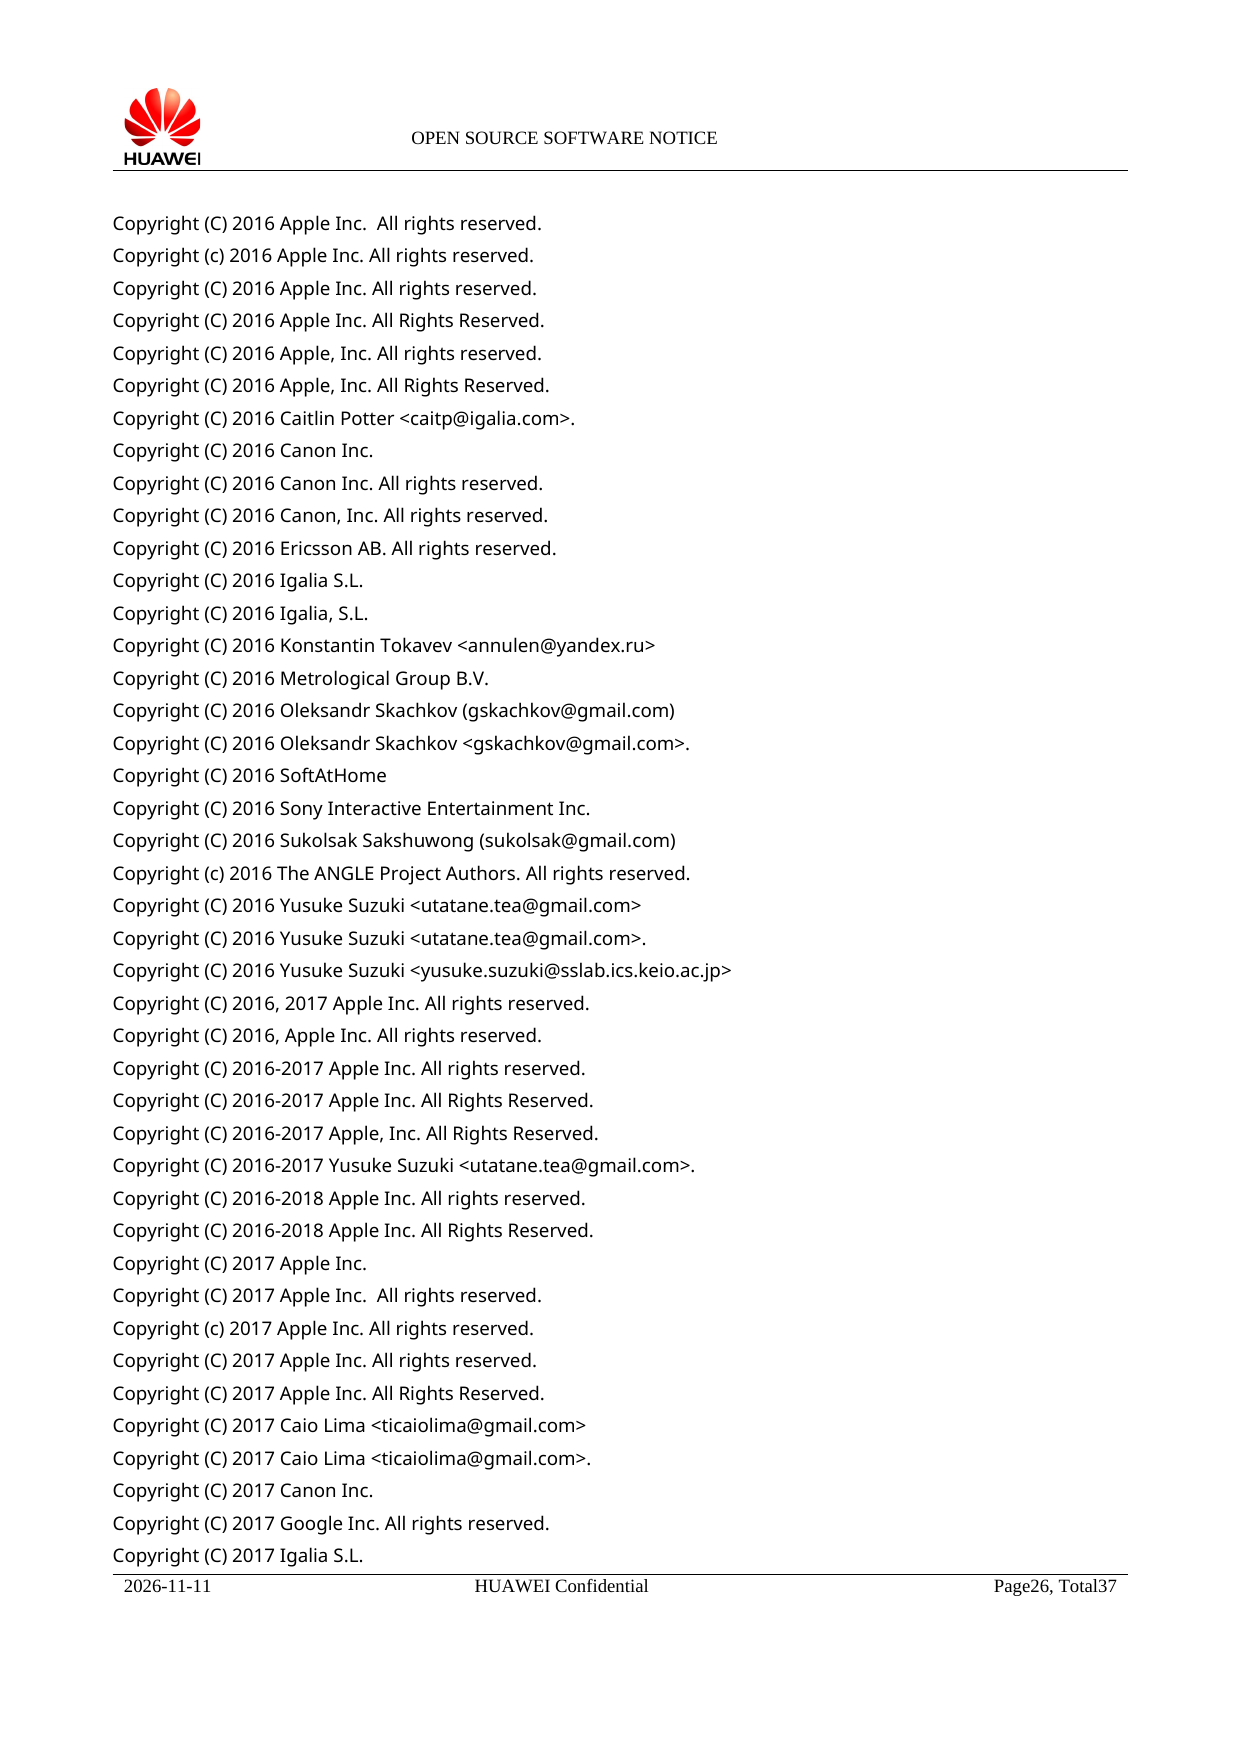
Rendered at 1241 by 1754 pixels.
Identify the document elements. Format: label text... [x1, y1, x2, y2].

text Copyright (C) 2016 Sukolsak Sakshuwong (sukolsak@gmail.com) [112, 824, 1128, 856]
text Copyright (C) 2016 Metrological Group B.V. [112, 661, 1128, 694]
text Copyright (C) 2016 Apple, Inc. All rights reserved. [112, 336, 1128, 369]
text Copyright (C) 2016 Apple Inc. All Rights Reserved. [112, 304, 1128, 336]
text Copyright (C) 2016 Oleksandr Skachkov (gskachkov@gmail.com) [112, 694, 1128, 726]
text Copyright (C) 2016 Apple, Inc. All Rights Reserved. [112, 369, 1128, 401]
text Copyright (C) 2016 Apple Inc. All rights reserved. [112, 206, 1128, 239]
text Copyright (C) 2016 Yusuke Suzuki <utatane.tea@gmail.com>. [112, 921, 1128, 954]
text Copyright (C) 2016 Ericsson AB. All rights reserved. [112, 531, 1128, 564]
text Copyright (C) 2016 SoftAtHome [112, 759, 1128, 791]
text Copyright (C) 2016, 2017 Apple Inc. All rights reserved. [112, 986, 1128, 1019]
text Copyright (C) 2016 Igalia S.L. [112, 564, 1128, 596]
text Copyright (C) 2016, Apple Inc. All rights reserved. [112, 1019, 1128, 1051]
text Copyright (C) 2016 Caitlin Potter <caitp@igalia.com>. [112, 401, 1128, 434]
text Copyright (c) 2016 Apple Inc. All rights reserved. [112, 239, 1128, 271]
text Copyright (C) 2016 Canon Inc. [112, 434, 1128, 466]
text Copyright (C) 2017 Caio Lima <ticaiolima@gmail.com>. [112, 1441, 1128, 1474]
picture [124, 88, 201, 165]
text Copyright (C) 2017 Apple Inc. [112, 1246, 1128, 1279]
text Copyright (C) 2017 Apple Inc. All Rights Reserved. [112, 1376, 1128, 1409]
text Copyright (c) 2016 The ANGLE Project Authors. All rights reserved. [112, 856, 1128, 889]
text Copyright (C) 2017 Igalia S.L. [112, 1539, 1128, 1571]
text Copyright (C) 2016 Yusuke Suzuki <yusuke.suzuki@sslab.ics.keio.ac.jp> [112, 954, 1128, 986]
text Copyright (c) 2017 Apple Inc. All rights reserved. [112, 1311, 1128, 1344]
text Copyright (C) 2016 Yusuke Suzuki <utatane.tea@gmail.com> [112, 889, 1128, 921]
text Copyright (C) 2016 Sony Interactive Entertainment Inc. [112, 791, 1128, 824]
text Copyright (C) 2017 Caio Lima <ticaiolima@gmail.com> [112, 1409, 1128, 1441]
text Copyright (C) 2016-2017 Apple, Inc. All Rights Reserved. [112, 1116, 1128, 1149]
text Copyright (C) 2016-2018 Apple Inc. All rights reserved. [112, 1181, 1128, 1214]
text Copyright (C) 2016-2017 Apple Inc. All Rights Reserved. [112, 1084, 1128, 1116]
text Copyright (C) 2016 Igalia, S.L. [112, 596, 1128, 629]
text Copyright (C) 2017 Apple Inc. All rights reserved. [112, 1279, 1128, 1311]
text Copyright (C) 2016-2017 Apple Inc. All rights reserved. [112, 1051, 1128, 1084]
text Copyright (C) 2017 Canon Inc. [112, 1474, 1128, 1506]
text Copyright (C) 2016 Apple Inc. All rights reserved. [112, 271, 1128, 304]
text Copyright (C) 2016-2017 Yusuke Suzuki <utatane.tea@gmail.com>. [112, 1149, 1128, 1181]
text Copyright (C) 2017 Apple Inc. All rights reserved. [112, 1344, 1128, 1376]
text Copyright (C) 2016 Konstantin Tokavev <annulen@yandex.ru> [112, 629, 1128, 661]
text Copyright (C) 2017 Google Inc. All rights reserved. [112, 1506, 1128, 1539]
text Copyright (C) 2016-2018 Apple Inc. All Rights Reserved. [112, 1214, 1128, 1246]
text Copyright (C) 2016 Oleksandr Skachkov <gskachkov@gmail.com>. [112, 726, 1128, 759]
text Copyright (C) 2016 Canon, Inc. All rights reserved. [112, 499, 1128, 531]
text Copyright (C) 2016 Canon Inc. All rights reserved. [112, 466, 1128, 499]
